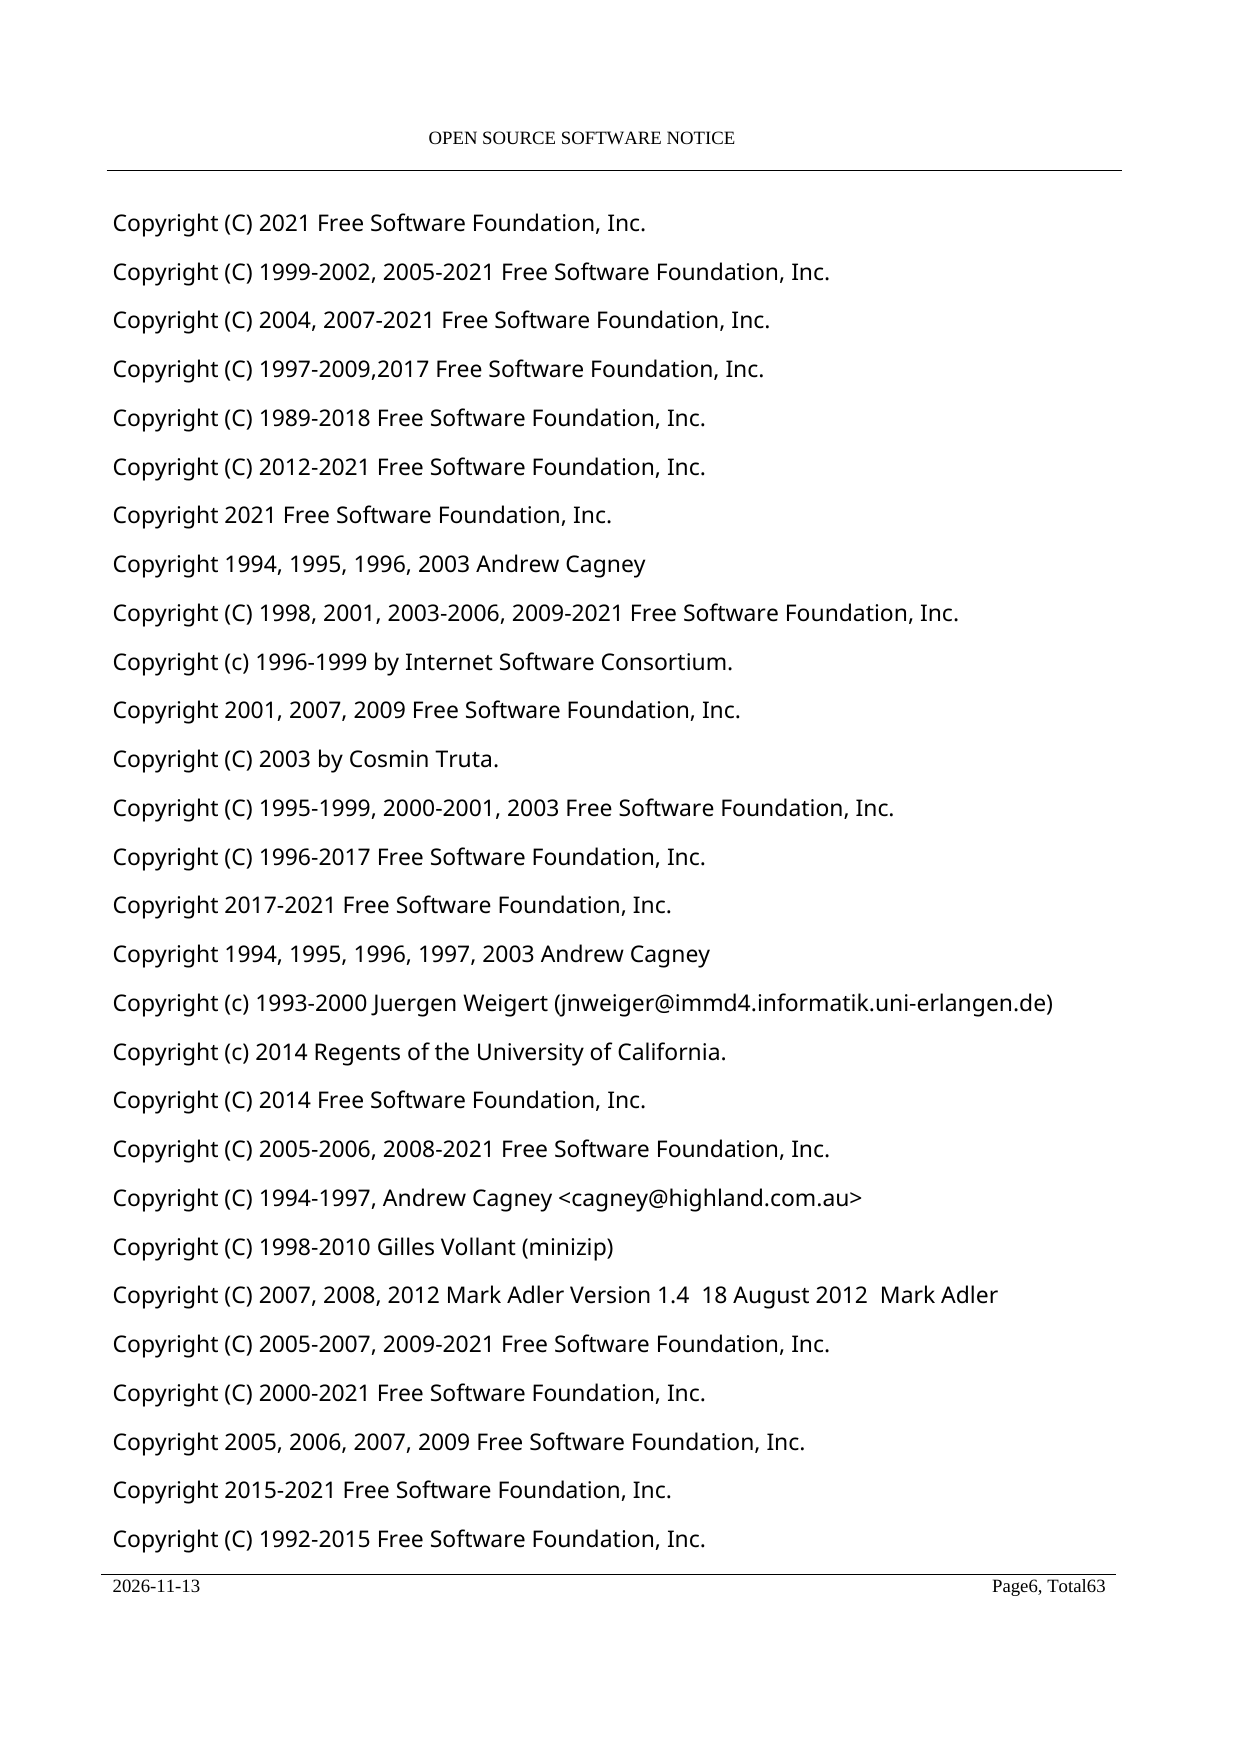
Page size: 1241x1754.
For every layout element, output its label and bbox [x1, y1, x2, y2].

text [112, 206, 1128, 1555]
